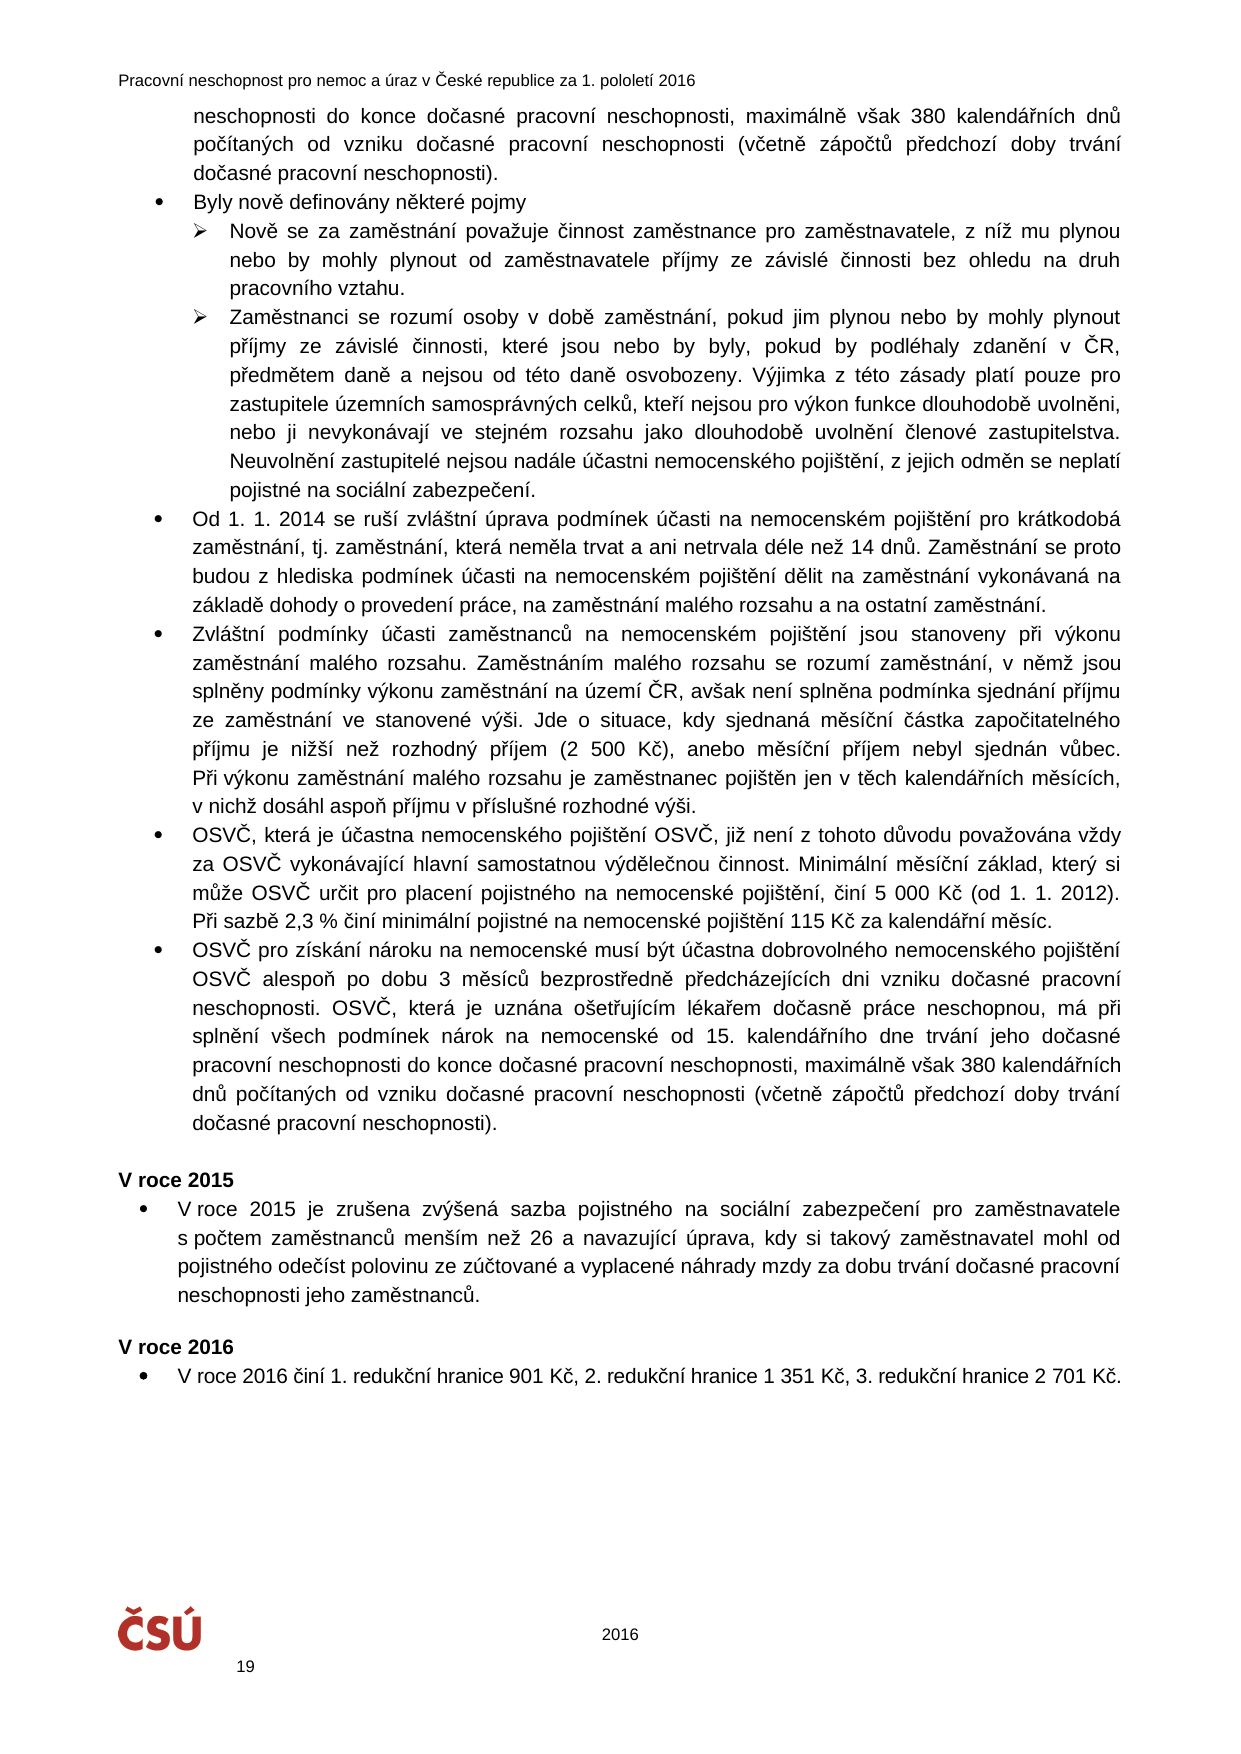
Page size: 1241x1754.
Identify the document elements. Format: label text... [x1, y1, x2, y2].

list Od 1. 1. 2014 se ruší zvláštní úprava podmínek účasti na nemocenském pojištění pro krátkodobá zaměstnání, tj. zaměstnání, která neměla trvat a ani netrvala déle než 14 dnů. Zaměstnání se proto budou z hlediska podmínek účasti na nemocenském pojištění dělit na zaměstnání vykonávaná na základě dohody o provedení práce, na zaměstnání malého rozsahu a na ostatní zaměstnání. [154, 506, 1122, 617]
text V roce 2015 [118, 1168, 1122, 1192]
list Byly nově definovány některé pojmy [156, 190, 1122, 214]
list Zaměstnanci se rozumí osoby v době zaměstnání, pokud jim plynou nebo by mohly plynout příjmy ze závislé činnosti, které jsou nebo by byly, pokud by podléhaly zdanění v ČR, předmětem daně a nejsou od této daně osvobozeny. Výjimka z této zásady platí pouze pro zastupitele územních samosprávných celků, kteří nejsou pro výkon funkce dlouhodobě uvolněni, nebo ji nevykonávají ve stejném rozsahu jako dlouhodobě uvolnění členové zastupitelstva. Neuvolnění zastupitelé nejsou nadále účastni nemocenského pojištění, z jejich odměn se neplatí pojistné na sociální zabezpečení. [192, 305, 1122, 502]
list Nově se za zaměstnání považuje činnost zaměstnance pro zaměstnavatele, z níž mu plynou nebo by mohly plynout od zaměstnavatele příjmy ze závislé činnosti bez ohledu na druh pracovního vztahu. [192, 219, 1122, 300]
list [156, 103, 1122, 185]
picture [118, 1606, 201, 1651]
list V roce 2015 je zrušena zvýšená sazba pojistného na sociální zabezpečení pro zaměstnavatele s počtem zaměstnanců menším než 26 a navazující úprava, kdy si takový zaměstnavatel mohl od pojistného odečíst polovinu ze zúčtované a vyplacené náhrady mzdy za dobu trvání dočasné pracovní neschopnosti jeho zaměstnanců. [140, 1197, 1122, 1307]
list OSVČ pro získání nároku na nemocenské musí být účastna dobrovolného nemocenského pojištění OSVČ alespoň po dobu 3 měsíců bezprostředně předcházejících dni vzniku dočasné pracovní neschopnosti. OSVČ, která je uznána ošetřujícím lékařem dočasně práce neschopnou, má při splnění všech podmínek nárok na nemocenské od 15. kalendářního dne trvání jeho dočasné pracovní neschopnosti do konce dočasné pracovní neschopnosti, maximálně však 380 kalendářních dnů počítaných od vzniku dočasné pracovní neschopnosti (včetně zápočtů předchozí doby trvání dočasné pracovní neschopnosti). [154, 938, 1122, 1134]
text V roce 2016 [118, 1335, 1122, 1359]
list V roce 2016 činí 1. redukční hranice 901 Kč, 2. redukční hranice 1 351 Kč, 3. redukční hranice 2 701 Kč. [140, 1363, 1122, 1388]
list Zvláštní podmínky účasti zaměstnanců na nemocenském pojištění jsou stanoveny při výkonu zaměstnání malého rozsahu. Zaměstnáním malého rozsahu se rozumí zaměstnání, v němž jsou splněny podmínky výkonu zaměstnání na území ČR, avšak není splněna podmínka sjednání příjmu ze zaměstnání ve stanovené výši. Jde o situace, kdy sjednaná měsíční částka započitatelného příjmu je nižší než rozhodný příjem (2 500 Kč), anebo měsíční příjem nebyl sjednán vůbec. Při výkonu zaměstnání malého rozsahu je zaměstnanec pojištěn jen v těch kalendářních měsících, v nichž dosáhl aspoň příjmu v příslušné rozhodné výši. [154, 621, 1122, 818]
list OSVČ, která je účastna nemocenského pojištění OSVČ, již není z tohoto důvodu považována vždy za OSVČ vykonávající hlavní samostatnou výdělečnou činnost. Minimální měsíční základ, který si může OSVČ určit pro placení pojistného na nemocenské pojištění, činí 5 000 Kč (od 1. 1. 2012). Při sazbě 2,3 % činí minimální pojistné na nemocenské pojištění 115 Kč za kalendářní měsíc. [154, 823, 1122, 933]
